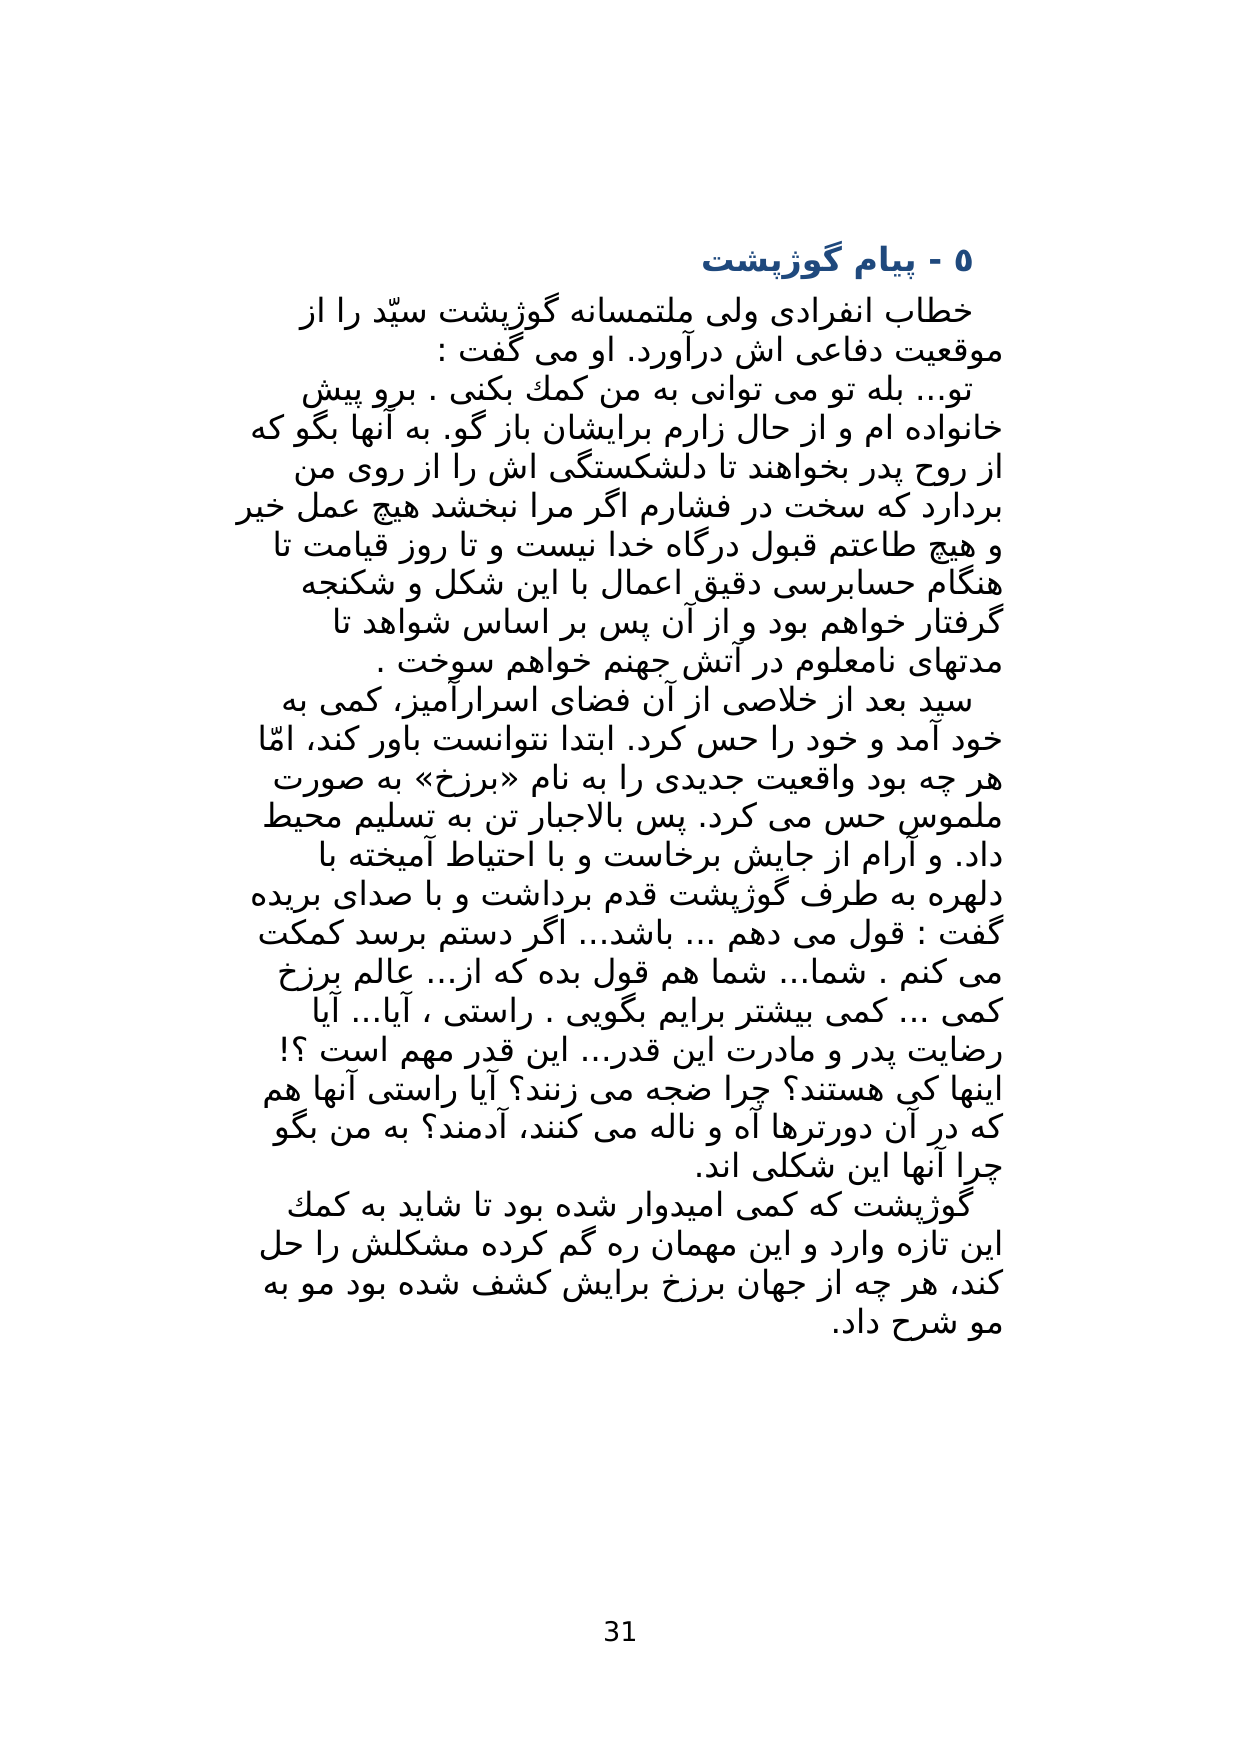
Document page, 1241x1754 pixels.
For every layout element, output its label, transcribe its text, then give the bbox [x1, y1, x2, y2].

text تو... بله تو مى توانى به من كمك بكنى . برو پيش خانواده ام و از حال زارم برايشان باز گو. به آنها بگو كه از روح پدر بخواهند تا دلشكستگى اش را از روى من بردارد كه سخت در فشارم اگر مرا نبخشد هيچ عمل خير و هيچ طاعتم قبول درگاه خدا نيست و تا روز قيامت تا هنگام حسابرسى دقيق اعمال با اين شكل و شكنجه گرفتار خواهم بود و از آن پس بر اساس شواهد تا مدتهاى نامعلوم در آتش جهنم خواهم سوخت . [236, 369, 1004, 680]
text سيد بعد از خلاصى از آن فضاى اسرارآميز، كمى به خود آمد و خود را حس كرد. ابتدا نتوانست باور كند، امّا هر چه بود واقعيت جديدى را به نام «برزخ» به صورت ملموس حس مى كرد. پس بالاجبار تن به تسليم محيط داد. و آرام از جايش برخاست و با احتياط آميخته با دلهره به طرف گوژپشت قدم برداشت و با صداى بريده گفت : قول مى دهم ... باشد... اگر دستم برسد كمكت مى كنم . شما... شما هم قول بده كه از... عالم برزخ كمى ... كمى بيشتر برايم بگويى . راستى ، آيا... آيا رضايت پدر و مادرت اين قدر... اين قدر مهم است ؟! اينها كى هستند؟ چرا ضجه مى زنند؟ آيا راستى آنها هم كه در آن دورترها آه و ناله مى كنند، آدمند؟ به من بگو چرا آنها اين شكلى اند. [236, 680, 1004, 1186]
text گوژپشت كه كمى اميدوار شده بود تا شايد به كمك اين تازه وارد و اين مهمان ره گم كرده مشكلش را حل كند، هر چه از جهان برزخ برايش كشف شده بود مو به مو شرح داد. [236, 1186, 1004, 1341]
subtitle ٥ - پيام گوژپشت [236, 241, 1004, 279]
text خطاب انفرادى ولى ملتمسانه گوژپشت سيّد را از موقعيت دفاعى اش درآورد. او مى گفت : [236, 292, 1004, 369]
